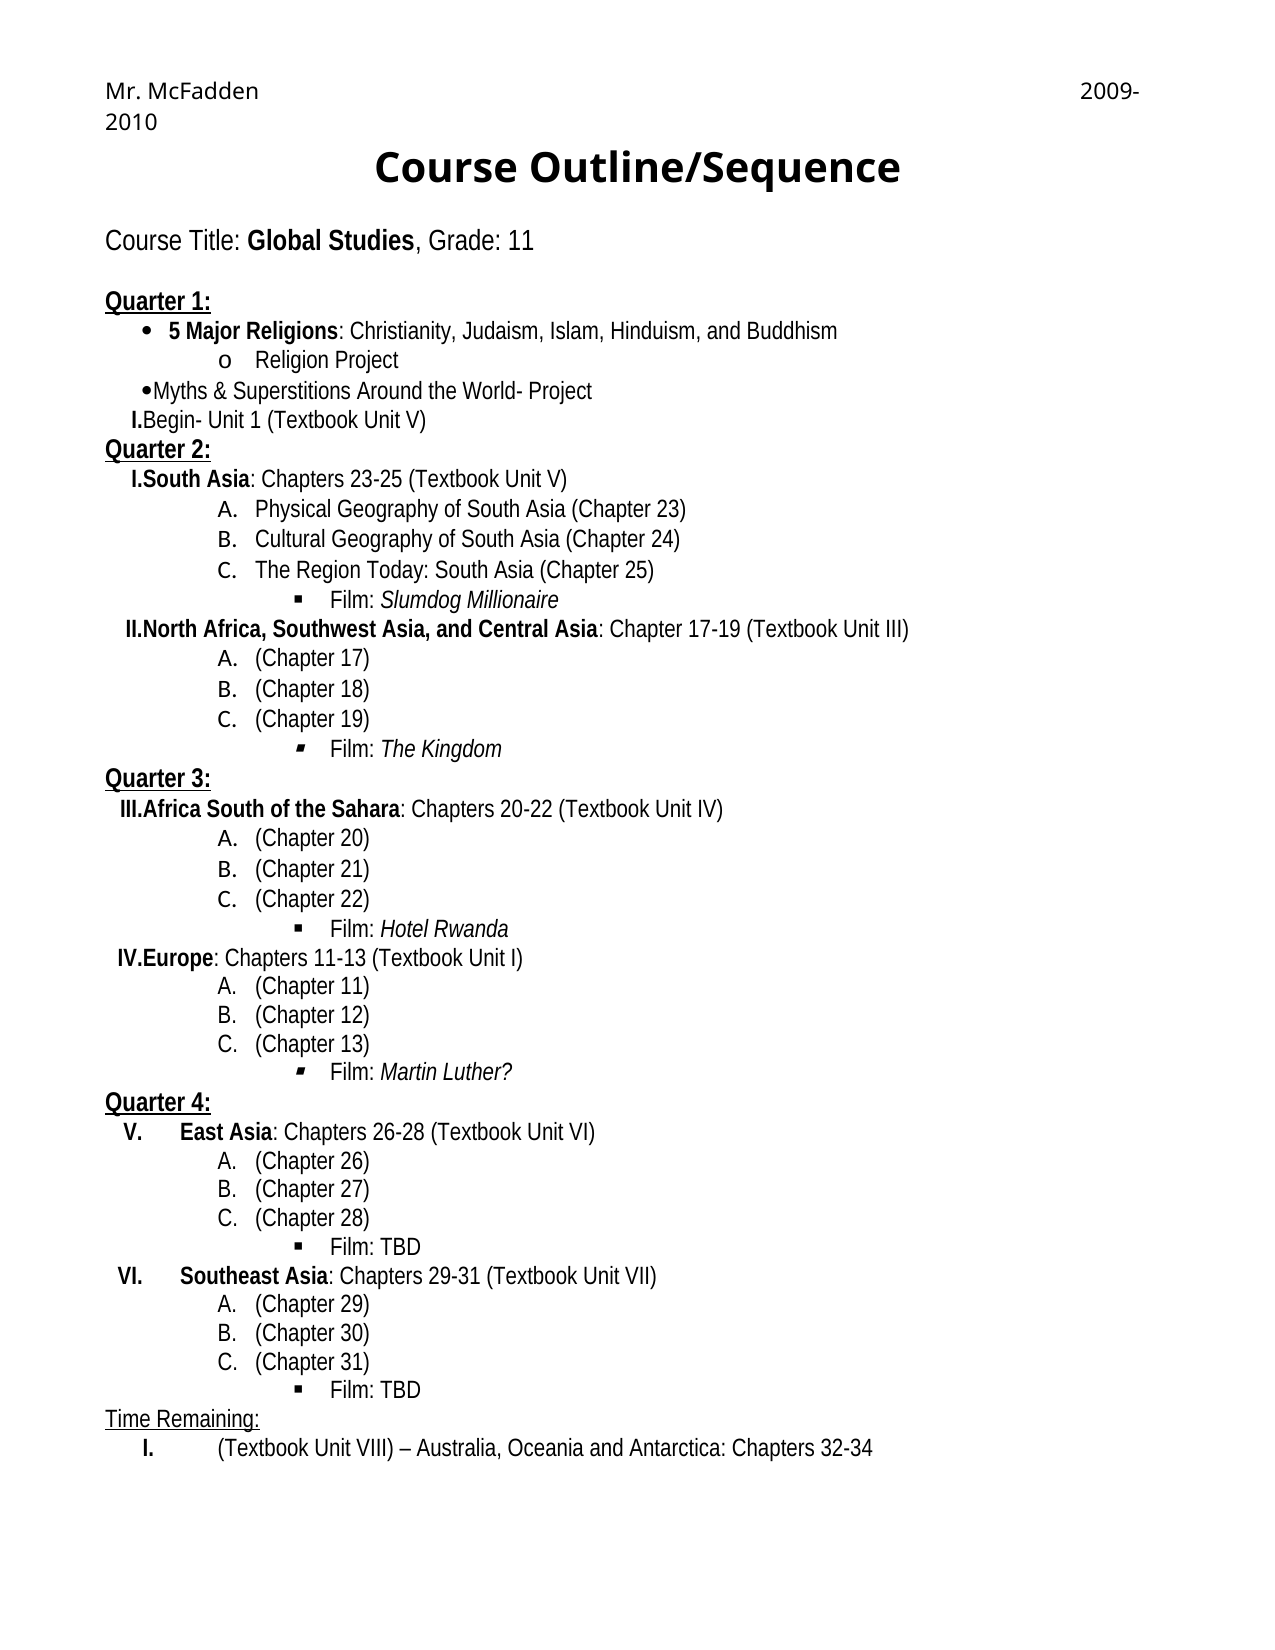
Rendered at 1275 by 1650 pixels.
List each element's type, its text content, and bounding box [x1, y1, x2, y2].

list (Chapter 27) [217, 1174, 1170, 1203]
list Begin- Unit 1 (Textbook Unit V) [142, 405, 1170, 433]
list (Chapter 21) [217, 853, 1170, 883]
list (Chapter 31) [217, 1347, 1170, 1375]
list (Chapter 28) [217, 1203, 1170, 1232]
list (Chapter 30) [217, 1318, 1170, 1347]
list The Region Today: South Asia (Chapter 25) [217, 554, 1170, 585]
list Film: Martin Luther? [292, 1057, 1170, 1086]
text Quarter 3: [105, 763, 1170, 794]
list 5 Major Religions: Christianity, Judaism, Islam, Hinduism, and Buddhism [142, 316, 1170, 345]
list Africa South of the Sahara: Chapters 20-22 (Textbook Unit IV) [142, 794, 1170, 822]
list Myths & Superstitions Around the World- Project [142, 376, 1170, 405]
list Film: Hotel Rwanda [292, 914, 1170, 943]
list Film: The Kingdom [292, 734, 1170, 763]
title Course Outline/Sequence [105, 137, 1170, 194]
list Physical Geography of South Asia (Chapter 23) [217, 493, 1170, 524]
list Film: Slumdog Millionaire [292, 585, 1170, 613]
text Quarter 1: [105, 285, 1170, 316]
list Film: TBD [292, 1232, 1170, 1261]
list (Chapter 19) [217, 703, 1170, 734]
list Cultural Geography of South Asia (Chapter 24) [217, 524, 1170, 554]
list (Chapter 18) [217, 673, 1170, 703]
list South Asia: Chapters 23-25 (Textbook Unit V) [142, 464, 1170, 493]
text Quarter 4: [105, 1086, 1170, 1117]
list (Chapter 11) [217, 971, 1170, 1000]
list (Chapter 22) [217, 883, 1170, 914]
list (Chapter 13) [217, 1029, 1170, 1057]
list North Africa, Southwest Asia, and Central Asia: Chapter 17-19 (Textbook Unit III) [142, 613, 1170, 642]
list (Textbook Unit VIII) – Australia, Oceania and Antarctica: Chapters 32-34 [142, 1433, 1170, 1461]
list Religion Project [217, 345, 1170, 376]
title Mr. McFadden 2009-2010 [105, 75, 1170, 137]
list (Chapter 20) [217, 822, 1170, 853]
list (Chapter 29) [217, 1289, 1170, 1318]
list (Chapter 12) [217, 1000, 1170, 1029]
list (Chapter 17) [217, 642, 1170, 673]
list Southeast Asia: Chapters 29-31 (Textbook Unit [142, 1261, 1170, 1289]
list East Asia: Chapters 26-28 (Textbook Unit VI) [142, 1117, 1170, 1146]
text Quarter 2: [105, 433, 1170, 464]
text Time Remaining: [105, 1404, 1170, 1433]
list Europe: Chapters 11-13 (Textbook Unit I) [142, 943, 1170, 971]
list Film: TBD [292, 1375, 1170, 1404]
text Course Title: Global Studies, Grade: 11 [105, 223, 1170, 256]
list (Chapter 26) [217, 1146, 1170, 1174]
